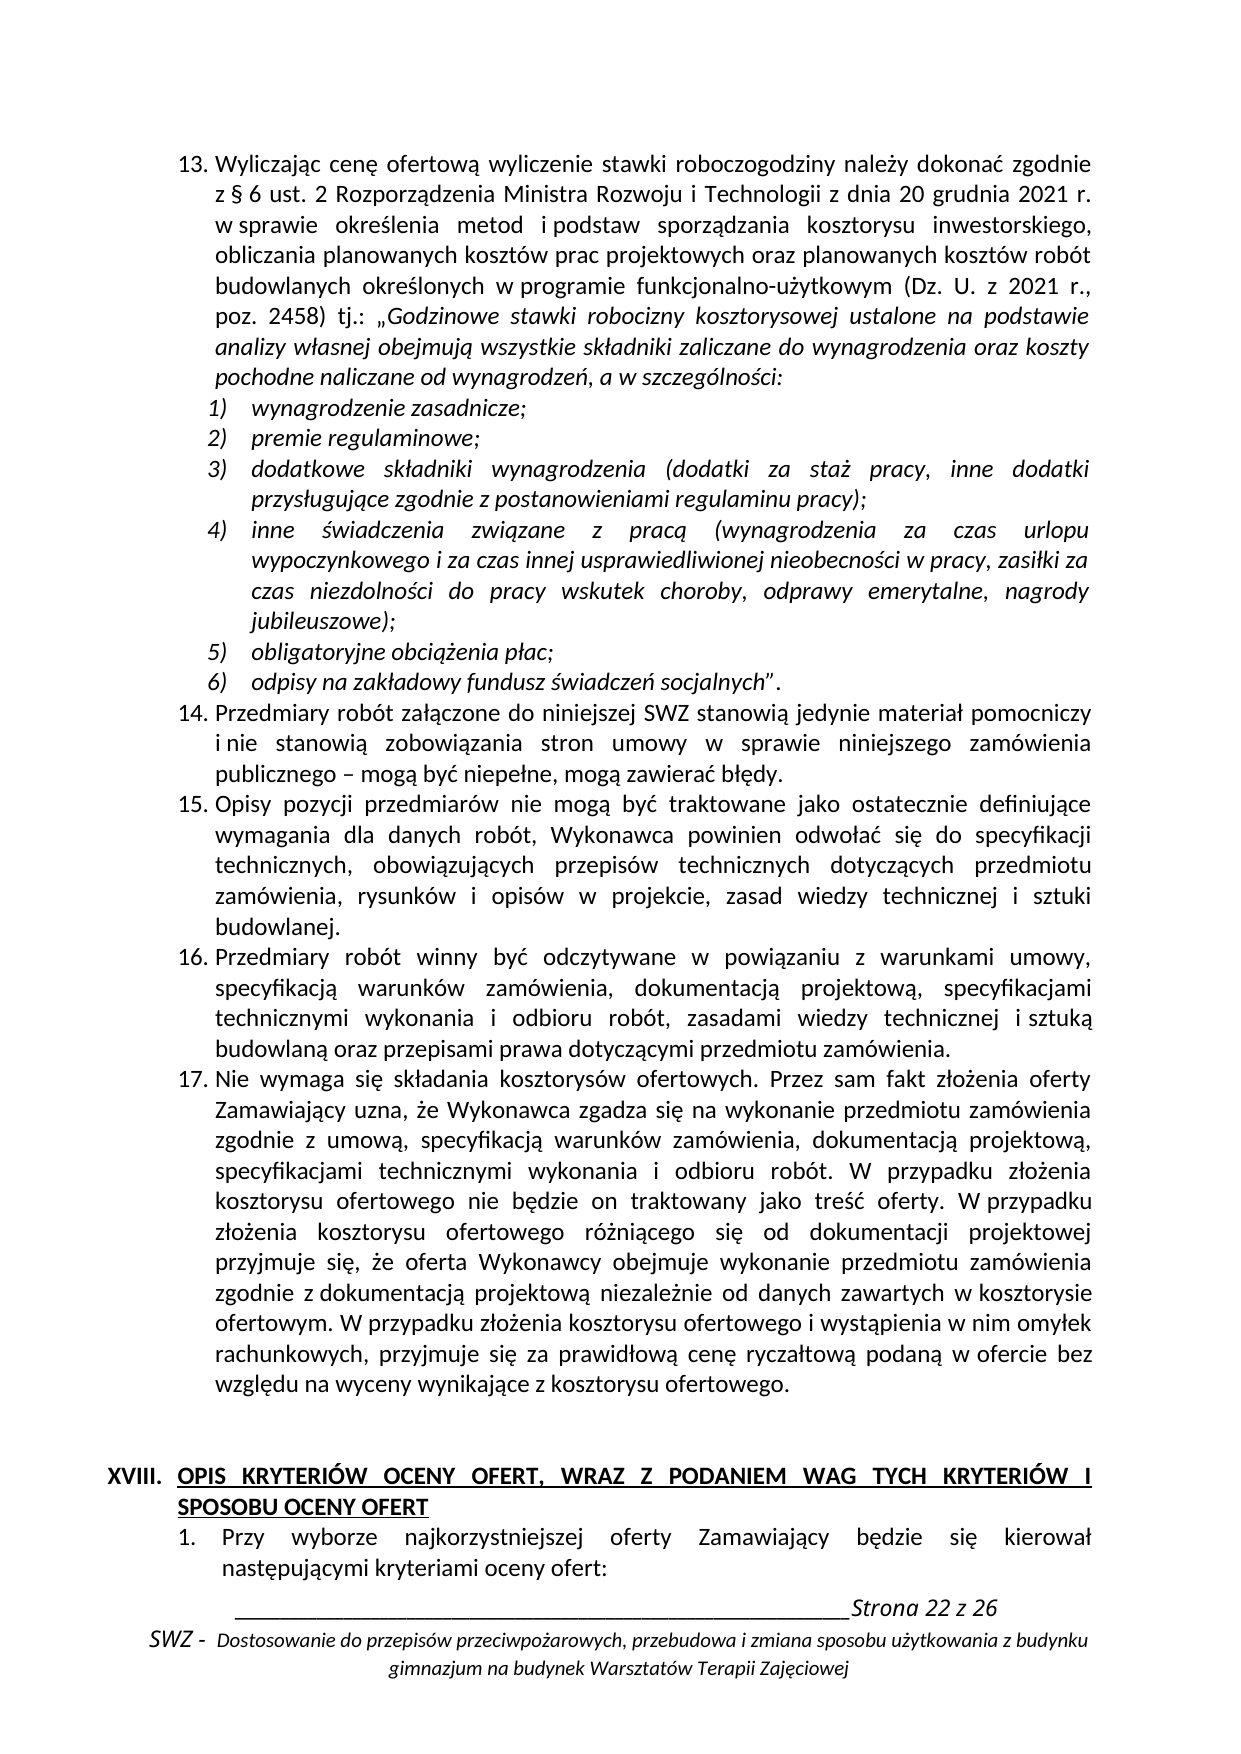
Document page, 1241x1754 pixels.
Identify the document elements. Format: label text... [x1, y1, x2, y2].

list Przedmiary robót winny być odczytywane w powiązaniu z warunkami umowy, specyfikacją warunków zamówienia, dokumentacją projektową, specyfikacjami technicznymi wykonania i odbioru robót, zasadami wiedzy technicznej i sztuką budowlaną oraz przepisami prawa dotyczącymi przedmiotu zamówienia. [177, 941, 1092, 1063]
list Nie wymaga się składania kosztorysów ofertowych. Przez sam fakt złożenia oferty Zamawiający uzna, że Wykonawca zgadza się na wykonanie przedmiotu zamówienia zgodnie z umową, specyfikacją warunków zamówienia, dokumentacją projektową, specyfikacjami technicznymi wykonania i odbioru robót. W przypadku złożenia kosztorysu ofertowego nie będzie on traktowany jako treść oferty. W przypadku złożenia kosztorysu ofertowego różniącego się od dokumentacji projektowej przyjmuje się, że oferta Wykonawcy obejmuje wykonanie przedmiotu zamówienia zgodnie z dokumentacją projektową niezależnie od danych zawartych w kosztorysie ofertowym. W przypadku złożenia kosztorysu ofertowego i wystąpienia w nim omyłek rachunkowych, przyjmuje się za prawidłową cenę ryczałtową podaną w ofercie bez względu na wyceny wynikające z kosztorysu ofertowego. [177, 1063, 1092, 1399]
list obligatoryjne obciążenia płac; [207, 636, 1092, 667]
list odpisy na zakładowy fundusz świadczeń socjalnych”. [207, 667, 1092, 697]
list inne świadczenia związane z pracą (wynagrodzenia za czas urlopu wypoczynkowego i za czas innej usprawiedliwionej nieobecności w pracy, zasiłki za czas niezdolności do pracy wskutek choroby, odprawy emerytalne, nagrody jubileuszowe); [207, 514, 1092, 636]
list dodatkowe składniki wynagrodzenia (dodatki za staż pracy, inne dodatki przysługujące zgodnie z postanowieniami regulaminu pracy); [207, 453, 1092, 514]
list Wyliczając cenę ofertową wyliczenie stawki roboczogodziny należy dokonać zgodnie z § 6 ust. 2 Rozporządzenia Ministra Rozwoju i Technologii z dnia 20 grudnia 2021 r. w sprawie określenia metod i podstaw sporządzania kosztorysu inwestorskiego, obliczania planowanych kosztów prac projektowych oraz planowanych kosztów robót budowlanych określonych w programie funkcjonalno-użytkowym (Dz. U. z 2021 r., poz. 2458) tj.: „Godzinowe stawki robocizny kosztorysowej ustalone na podstawie analizy własnej obejmują wszystkie składniki zaliczane do wynagrodzenia oraz koszty pochodne naliczane od wynagrodzeń, a w szczególności: [177, 148, 1092, 392]
list wynagrodzenie zasadnicze; [207, 392, 1092, 422]
list Opisy pozycji przedmiarów nie mogą być traktowane jako ostatecznie definiujące wymagania dla danych robót, Wykonawca powinien odwołać się do specyfikacji technicznych, obowiązujących przepisów technicznych dotyczących przedmiotu zamówienia, rysunków i opisów w projekcie, zasad wiedzy technicznej i sztuki budowlanej. [177, 789, 1092, 941]
list OPIS KRYTERIÓW OCENY OFERT, WRAZ Z PODANIEM WAG TYCH KRYTERIÓW I SPOSOBU OCENY OFERT [162, 1460, 1092, 1521]
list Przedmiary robót załączone do niniejszej SWZ stanowią jedynie materiał pomocniczy i nie stanowią zobowiązania stron umowy w sprawie niniejszego zamówienia publicznego – mogą być niepełne, mogą zawierać błędy. [177, 697, 1092, 789]
list premie regulaminowe; [207, 422, 1092, 453]
list Przy wyborze najkorzystniejszej oferty Zamawiający będzie się kierował następującymi kryteriami oceny ofert: [177, 1521, 1092, 1582]
